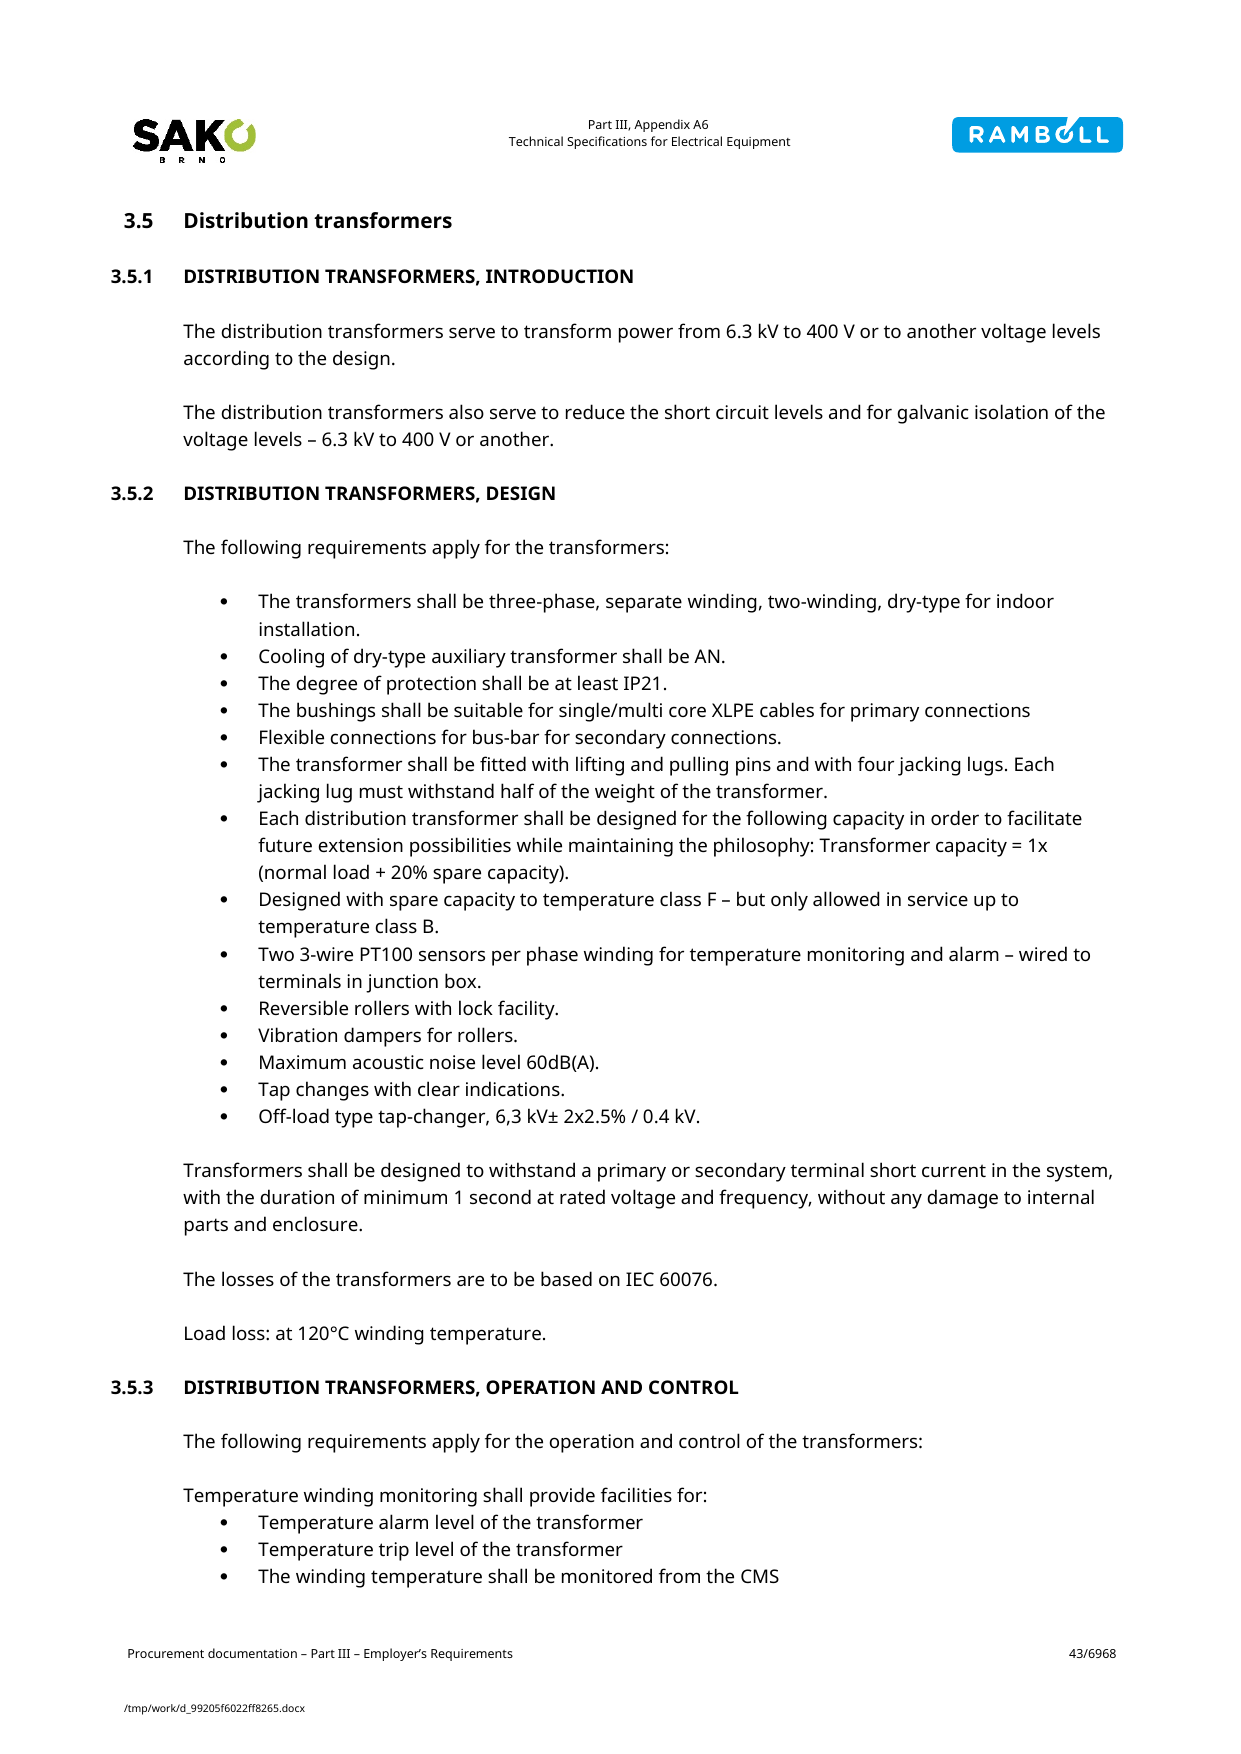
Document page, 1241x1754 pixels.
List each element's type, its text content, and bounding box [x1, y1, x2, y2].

text The following requirements apply for the operation and control of the transformers: [183, 1427, 1116, 1454]
list Reversible rollers with lock facility. [221, 993, 1116, 1021]
text The losses of the transformers are to be based on IEC 60076. [183, 1264, 1116, 1291]
list The transformer shall be fitted with lifting and pulling pins and with four jacking lugs. Each jacking lug must withstand half of the weight of the transformer. [221, 750, 1116, 804]
list The winding temperature shall be monitored from the CMS [221, 1562, 1116, 1589]
text The distribution transformers serve to transform power from 6.3 kV to 400 V or to another voltage levels according to the design. [183, 316, 1116, 371]
list Off-load type tap-changer, 6,3 kV± 2x2.5% / 0.4 kV. [221, 1102, 1116, 1129]
text Load loss: at 120°C winding temperature. [183, 1318, 1116, 1346]
list Maximum acoustic noise level 60dB(A). [221, 1048, 1116, 1075]
list Vibration dampers for rollers. [221, 1021, 1116, 1048]
subtitle Distribution transformers, design [153, 479, 1116, 506]
list Temperature trip level of the transformer [221, 1535, 1116, 1562]
list Two 3-wire PT100 sensors per phase winding for temperature monitoring and alarm – wired to terminals in junction box. [221, 939, 1116, 993]
subtitle Distribution transformers, introduction [153, 262, 1116, 289]
list Each distribution transformer shall be designed for the following capacity in order to facilitate future extension possibilities while maintaining the philosophy: Transformer capacity = 1x (normal load + 20% spare capacity). [221, 804, 1116, 885]
list The transformers shall be three-phase, separate winding, two-winding, dry-type for indoor installation. [221, 587, 1116, 641]
list Tap changes with clear indications. [221, 1075, 1116, 1102]
text The following requirements apply for the transformers: [183, 533, 1116, 560]
text The distribution transformers also serve to reduce the short circuit levels and for galvanic isolation of the voltage levels – 6.3 kV to 400 V or another. [183, 398, 1116, 452]
text Temperature winding monitoring shall provide facilities for: [183, 1481, 1116, 1508]
subtitle Distribution transformers, operation and control [153, 1373, 1116, 1400]
picture [132, 119, 256, 163]
list The degree of protection shall be at least IP21. [221, 668, 1116, 696]
list The bushings shall be suitable for single/multi core XLPE cables for primary connections [221, 696, 1116, 723]
list Designed with spare capacity to temperature class F – but only allowed in service up to temperature class B. [221, 885, 1116, 939]
list Flexible connections for bus-bar for secondary connections. [221, 723, 1116, 750]
subtitle Distribution transformers [153, 207, 1116, 235]
list Cooling of dry-type auxiliary transformer shall be AN. [221, 641, 1116, 668]
list Temperature alarm level of the transformer [221, 1508, 1116, 1535]
text Transformers shall be designed to withstand a primary or secondary terminal short current in the system, with the duration of minimum 1 second at rated voltage and frequency, without any damage to internal parts and enclosure. [183, 1156, 1116, 1237]
